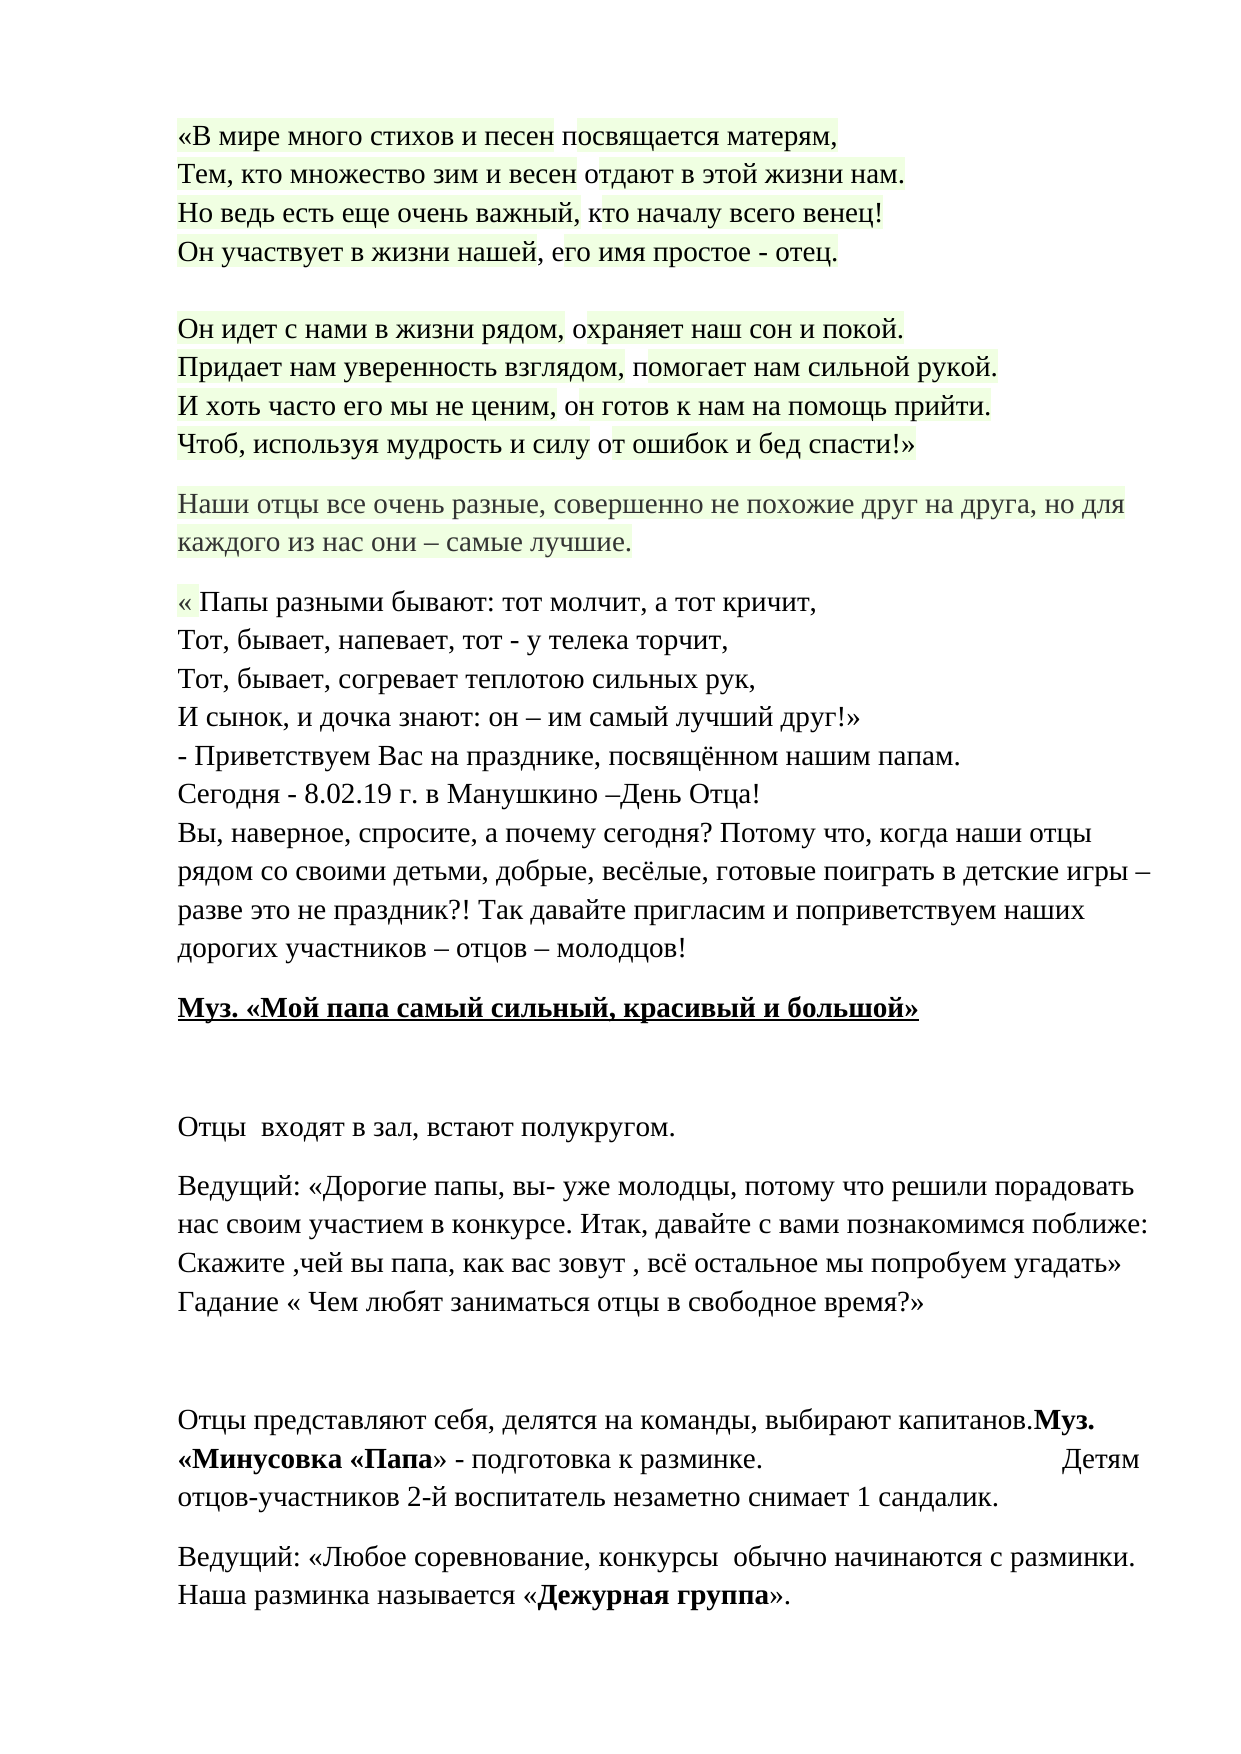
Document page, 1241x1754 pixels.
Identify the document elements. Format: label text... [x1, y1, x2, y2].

text Наши отцы все очень разные, совершенно не похожие друг на друга, но для каждого из нас они – самые лучшие. [177, 486, 1152, 558]
text Ведущий: «Дорогие папы, вы- уже молодцы, потому что решили порадовать нас своим участием в конкурсе. Итак, давайте с вами познакомимся поближе: Скажите ,чей вы папа, как вас зовут , всё остальное мы попробуем угадать» Гадание « Чем любят заниматься отцы в свободное время?» [177, 1168, 1152, 1317]
text Отцы входят в зал, встают полукругом. [177, 1109, 1152, 1142]
text « Папы разными бывают: тот молчит, а тот кричит, Тот, бывает, напевает, тот - у телека торчит, Тот, бывает, согревает теплотою сильных рук, И сынок, и дочка знают: он – им самый лучший друг!» - Приветствуем Вас на празднике, посвящённом нашим папам. Сегодня - 8.02.19 г. в Манушкино –День Отца! Вы, наверное, спросите, а почему сегодня? Потому что, когда наши отцы рядом со своими детьми, добрые, весёлые, готовые поиграть в детские игры – разве это не праздник?! Так давайте пригласим и поприветствуем наших дорогих участников – отцов – молодцов! [177, 584, 1152, 964]
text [177, 1539, 1152, 1611]
text Отцы представляют себя, делятся на команды, выбирают капитанов.Муз. «Минусовка «Папа» - подготовка к разминке. Детям отцов-участников 2-й воспитатель незаметно снимает 1 сандалик. [177, 1402, 1152, 1513]
text Муз. «Мой папа самый сильный, красивый и большой» [177, 990, 1152, 1023]
text «В мире много стихов и песен посвящается матерям, Тем, кто множество зим и весен отдают в этой жизни нам. Но ведь есть еще очень важный, кто началу всего венец! Он участвует в жизни нашей, его имя простое - отец. Он идет с нами в жизни рядом, охраняет наш сон и покой. Придает нам уверенность взглядом, помогает нам сильной рукой. И хоть часто его мы не ценим, он готов к нам на помощь прийти. Чтоб, используя мудрость и силу от ошибок и бед спасти!» [177, 118, 1152, 460]
